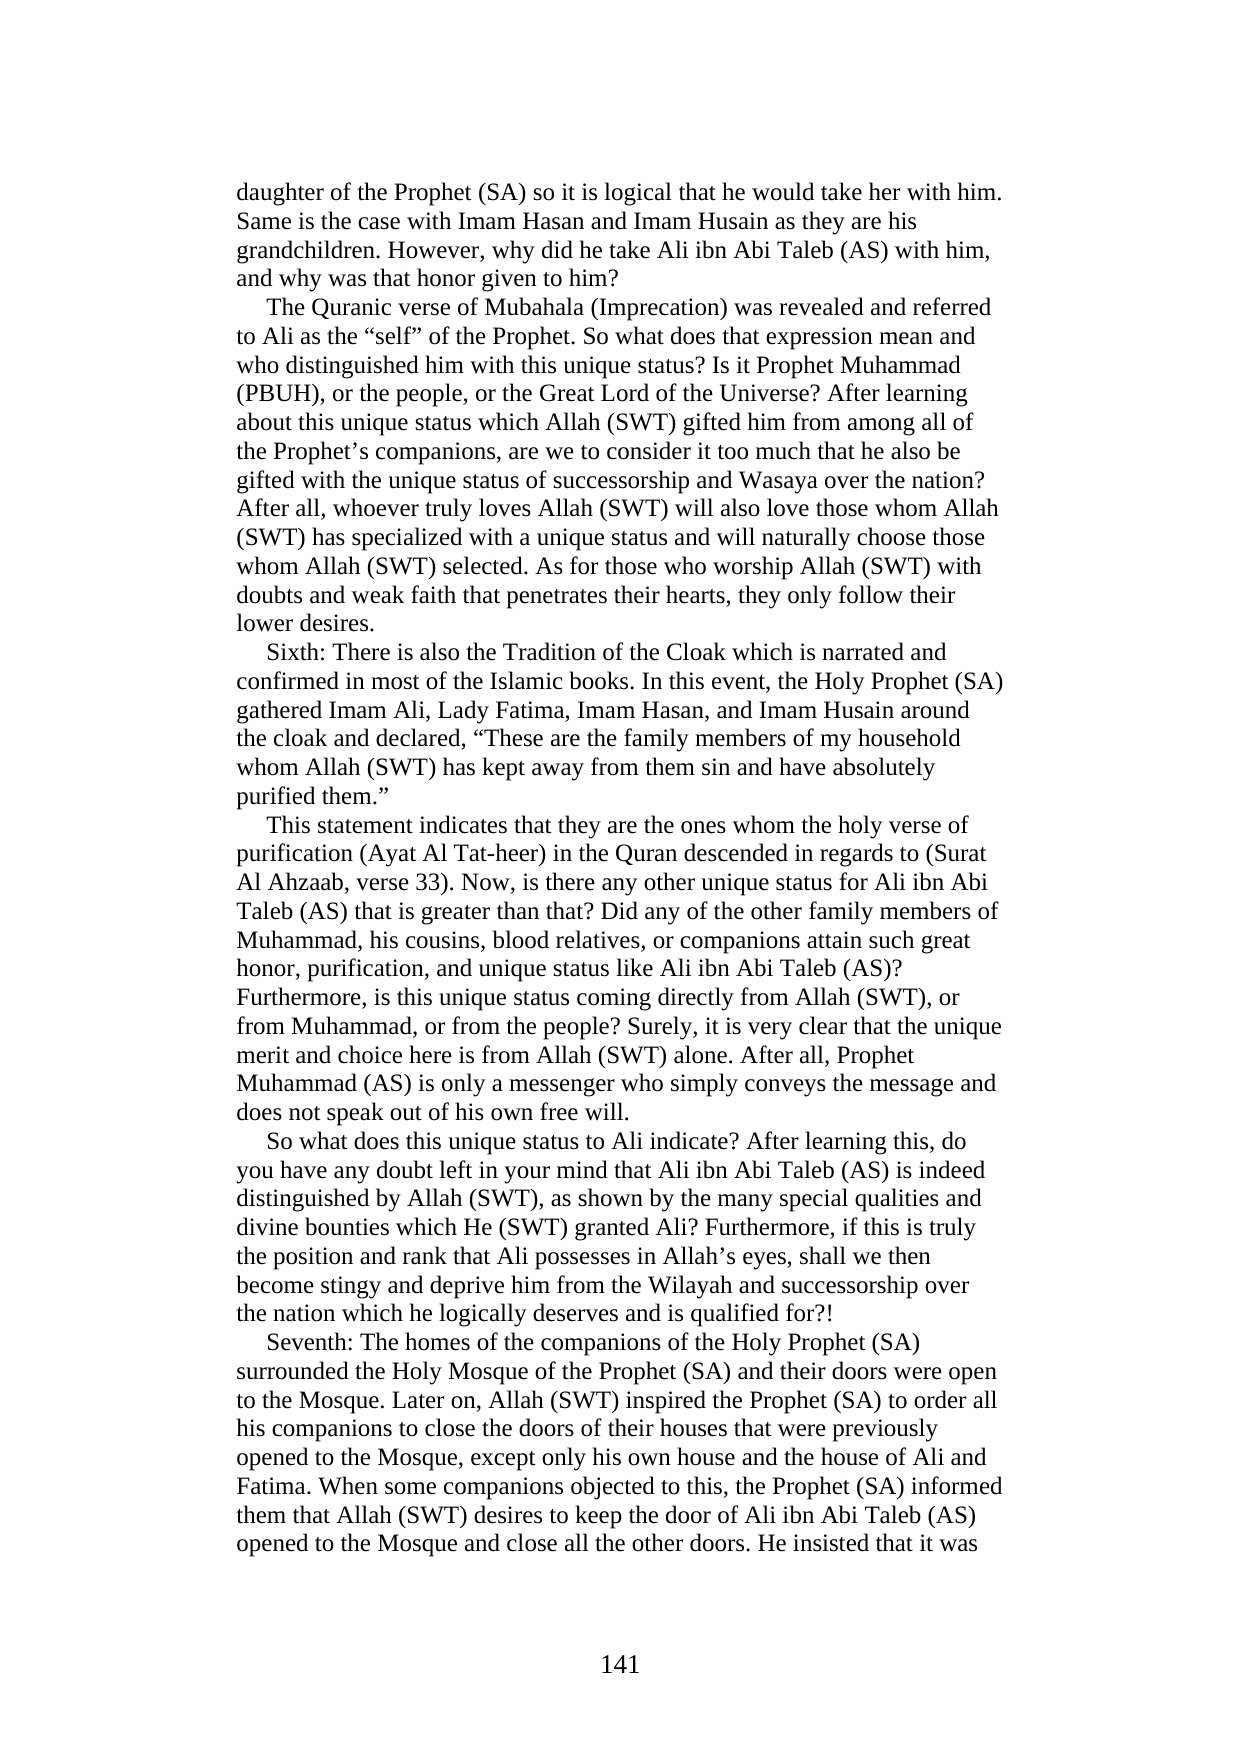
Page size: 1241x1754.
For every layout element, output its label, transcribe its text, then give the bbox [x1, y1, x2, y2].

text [236, 177, 1004, 292]
text The Quranic verse of Mubahala (Imprecation) was revealed and referred to Ali as the “self” of the Prophet. So what does that expression mean and who distinguished him with this unique status? Is it Prophet Muhammad (PBUH), or the people, or the Great Lord of the Universe? After learning about this unique status which Allah (SWT) gifted him from among all of the Prophet’s companions, are we to consider it too much that he also be gifted with the unique status of successorship and Wasaya over the nation? After all, whoever truly loves Allah (SWT) will also love those whom Allah (SWT) has specialized with a unique status and will naturally choose those whom Allah (SWT) selected. As for those who worship Allah (SWT) with doubts and weak faith that penetrates their hearts, they only follow their lower desires. [236, 292, 1004, 637]
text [236, 1327, 1004, 1557]
text So what does this unique status to Ali indicate? After learning this, do you have any doubt left in your mind that Ali ibn Abi Taleb (AS) is indeed distinguished by Allah (SWT), as shown by the many special qualities and divine bounties which He (SWT) granted Ali? Furthermore, if this is truly the position and rank that Ali possesses in Allah’s eyes, shall we then become stingy and deprive him from the Wilayah and successorship over the nation which he logically deserves and is qualified for?! [236, 1126, 1004, 1327]
text This statement indicates that they are the ones whom the holy verse of purification (Ayat Al Tat-heer) in the Quran descended in regards to (Surat Al Ahzaab, verse 33). Now, is there any other unique status for Ali ibn Abi Taleb (AS) that is greater than that? Did any of the other family members of Muhammad, his cousins, blood relatives, or companions attain such great honor, purification, and unique status like Ali ibn Abi Taleb (AS)? Furthermore, is this unique status coming directly from Allah (SWT), or from Muhammad, or from the people? Surely, it is very clear that the unique merit and choice here is from Allah (SWT) alone. After all, Prophet Muhammad (AS) is only a messenger who simply conveys the message and does not speak out of his own free will. [236, 810, 1004, 1126]
text Sixth: There is also the Tradition of the Cloak which is narrated and confirmed in most of the Islamic books. In this event, the Holy Prophet (SA) gathered Imam Ali, Lady Fatima, Imam Hasan, and Imam Husain around the cloak and declared, “These are the family members of my household whom Allah (SWT) has kept away from them sin and have absolutely purified them.” [236, 637, 1004, 810]
